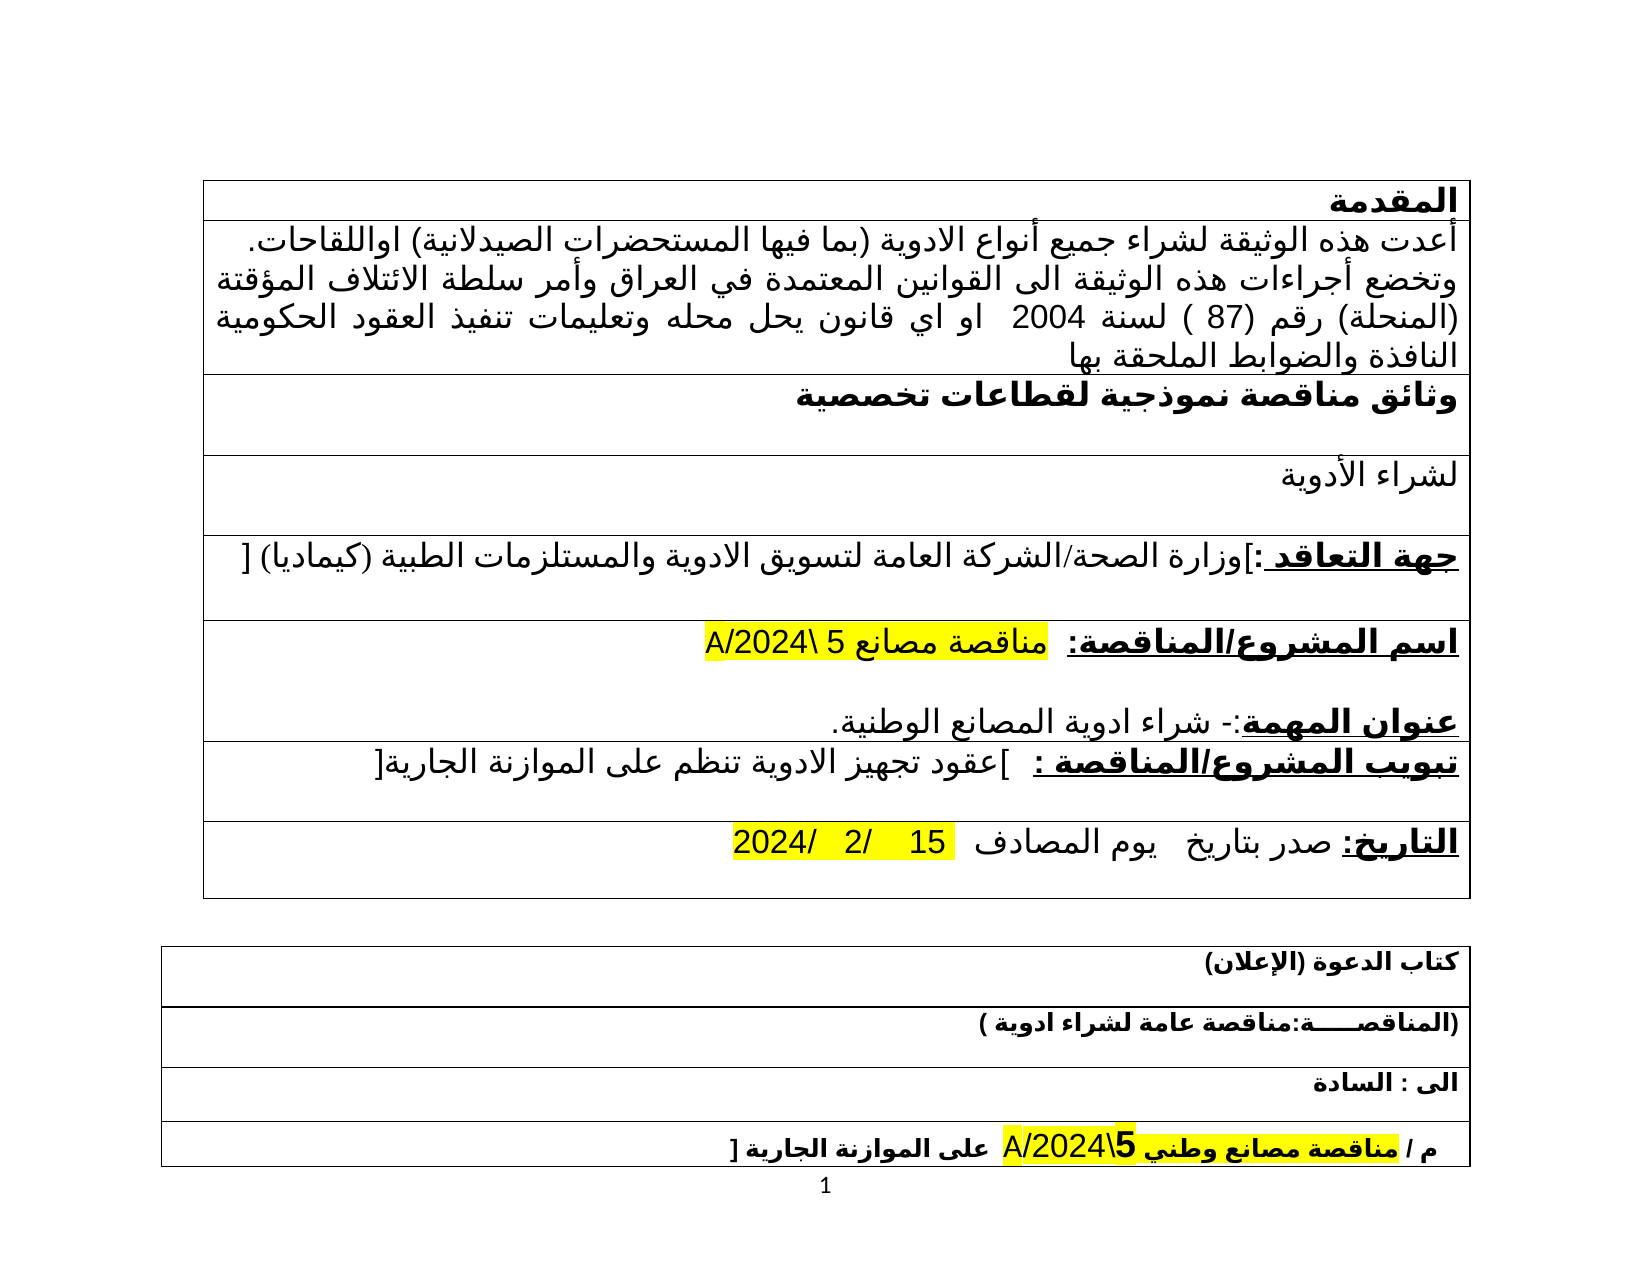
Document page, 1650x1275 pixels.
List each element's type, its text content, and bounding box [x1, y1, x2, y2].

table_header كتاب الدعوة (الإعلان) [162, 947, 1469, 1006]
table_cell الى : السادة [162, 1068, 1469, 1121]
table_cell اسم المشروع/المناقصة: مناقصة مصانع 5 \2024/A عنوان المهمة:- شراء ادوية المصانع الوطنية. [204, 621, 1469, 741]
table_cell (المناقصـــــة:مناقصة عامة لشراء ادوية ) [162, 1008, 1469, 1067]
table_cell أعدت هذه الوثيقة لشراء جميع أنواع الادوية (بما فيها المستحضرات الصيدلانية) اواللقاحات. وتخضع أجراءات هذه الوثيقة الى القوانين المعتمدة في العراق وأمر سلطة الائتلاف المؤقتة (المنحلة) رقم (87 ) لسنة 2004 او اي قانون يحل محله وتعليمات تنفيذ العقود الحكومية النافذة والضوابط الملحقة بها [204, 221, 1469, 374]
table_cell م / مناقصة مصانع وطني 5\2024/A على الموازنة الجارية [ [1022, 1122, 1469, 1166]
table_header المقدمة [204, 181, 1469, 219]
table_cell جهة التعاقد :]وزارة الصحة/الشركة العامة لتسويق الادوية والمستلزمات الطبية (كيماديا) [ [204, 536, 1469, 620]
table_cell م / مناقصة مصانع وطني 5\2024/A على الموازنة الجارية [ [162, 1122, 1115, 1166]
table_cell تبويب المشروع/المناقصة : ]عقود تجهيز الادوية تنظم على الموازنة الجارية[ [204, 742, 1469, 821]
table_cell لشراء الأدوية [204, 456, 1469, 535]
table_cell التاريخ: صدر بتاريخ يوم المصادف 15 /2 /2024 [204, 822, 1469, 898]
table_cell وثائق مناقصة نموذجية لقطاعات تخصصية [204, 375, 1469, 454]
